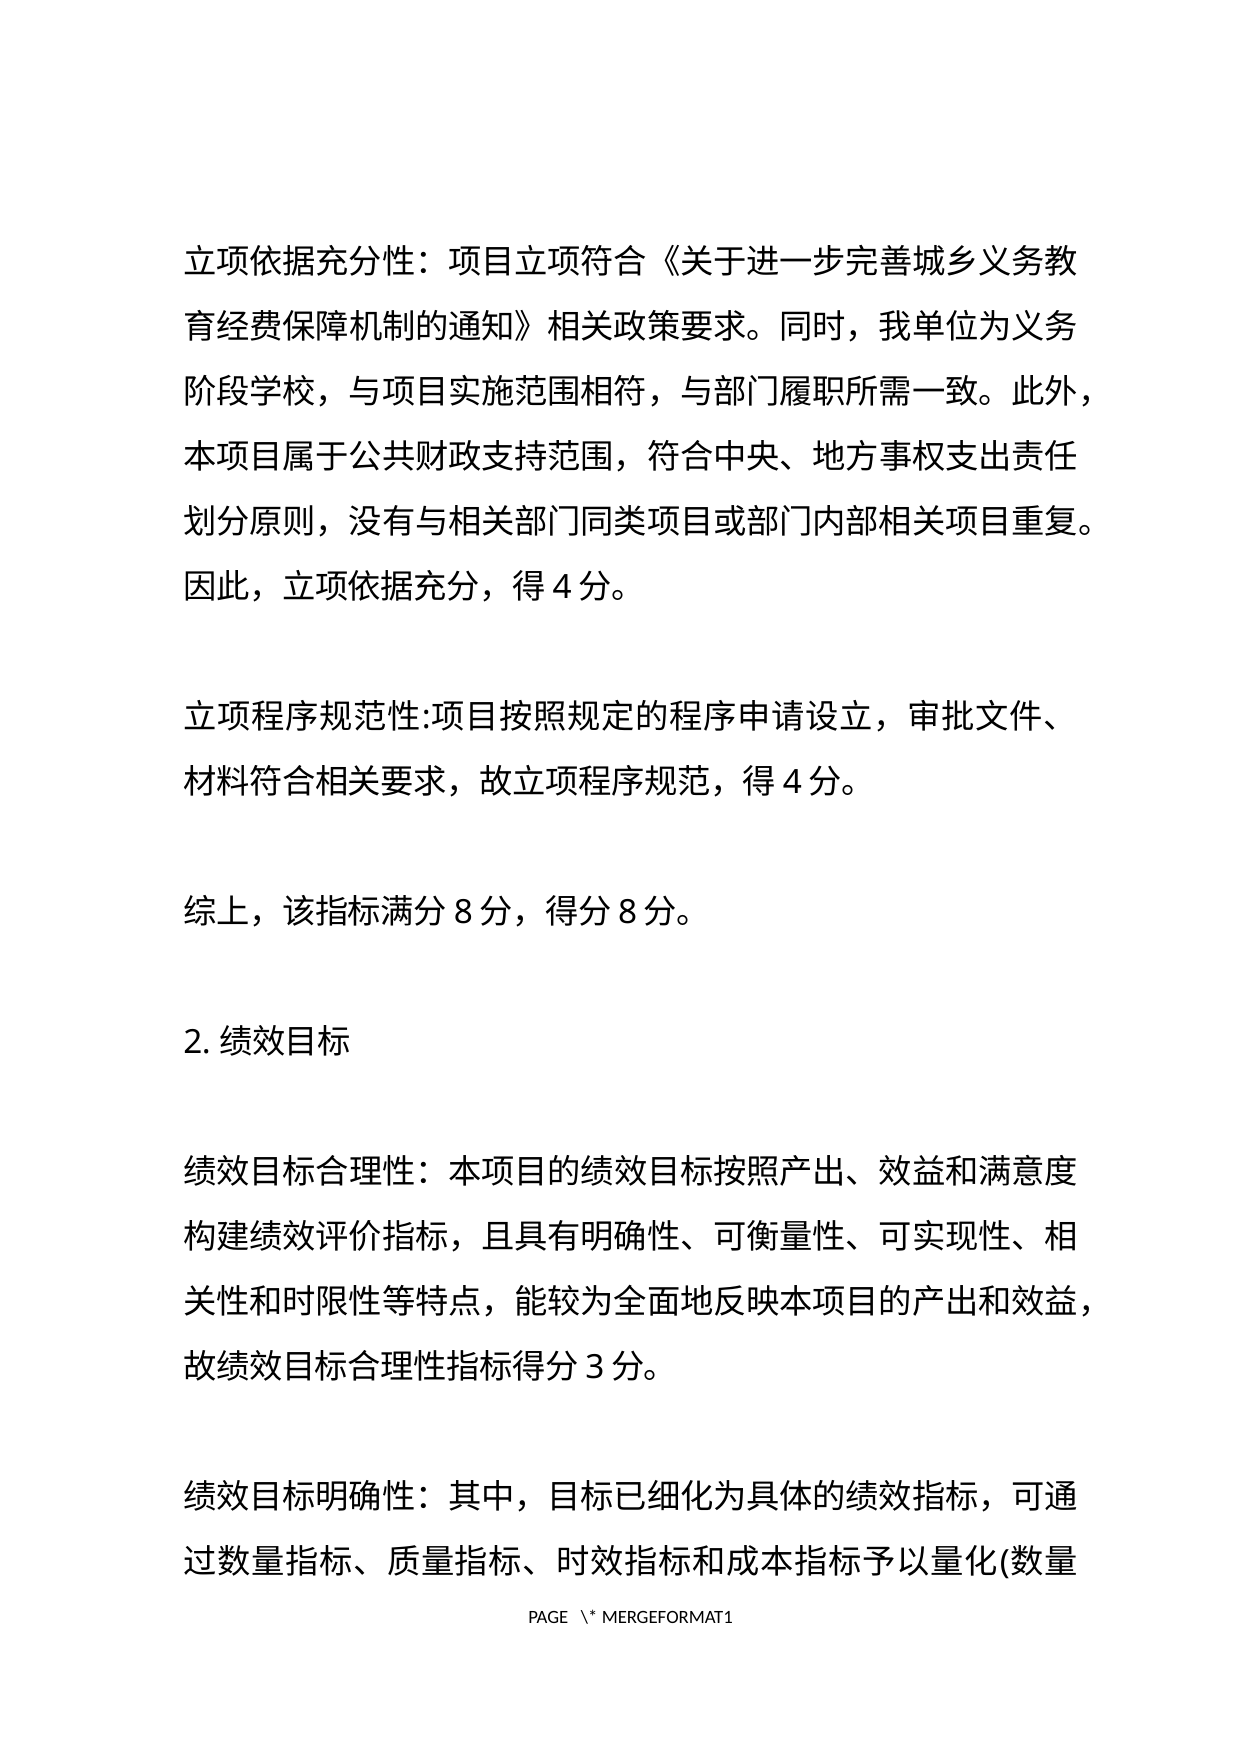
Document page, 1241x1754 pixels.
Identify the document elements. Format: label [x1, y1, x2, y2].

text [183, 162, 1078, 1592]
